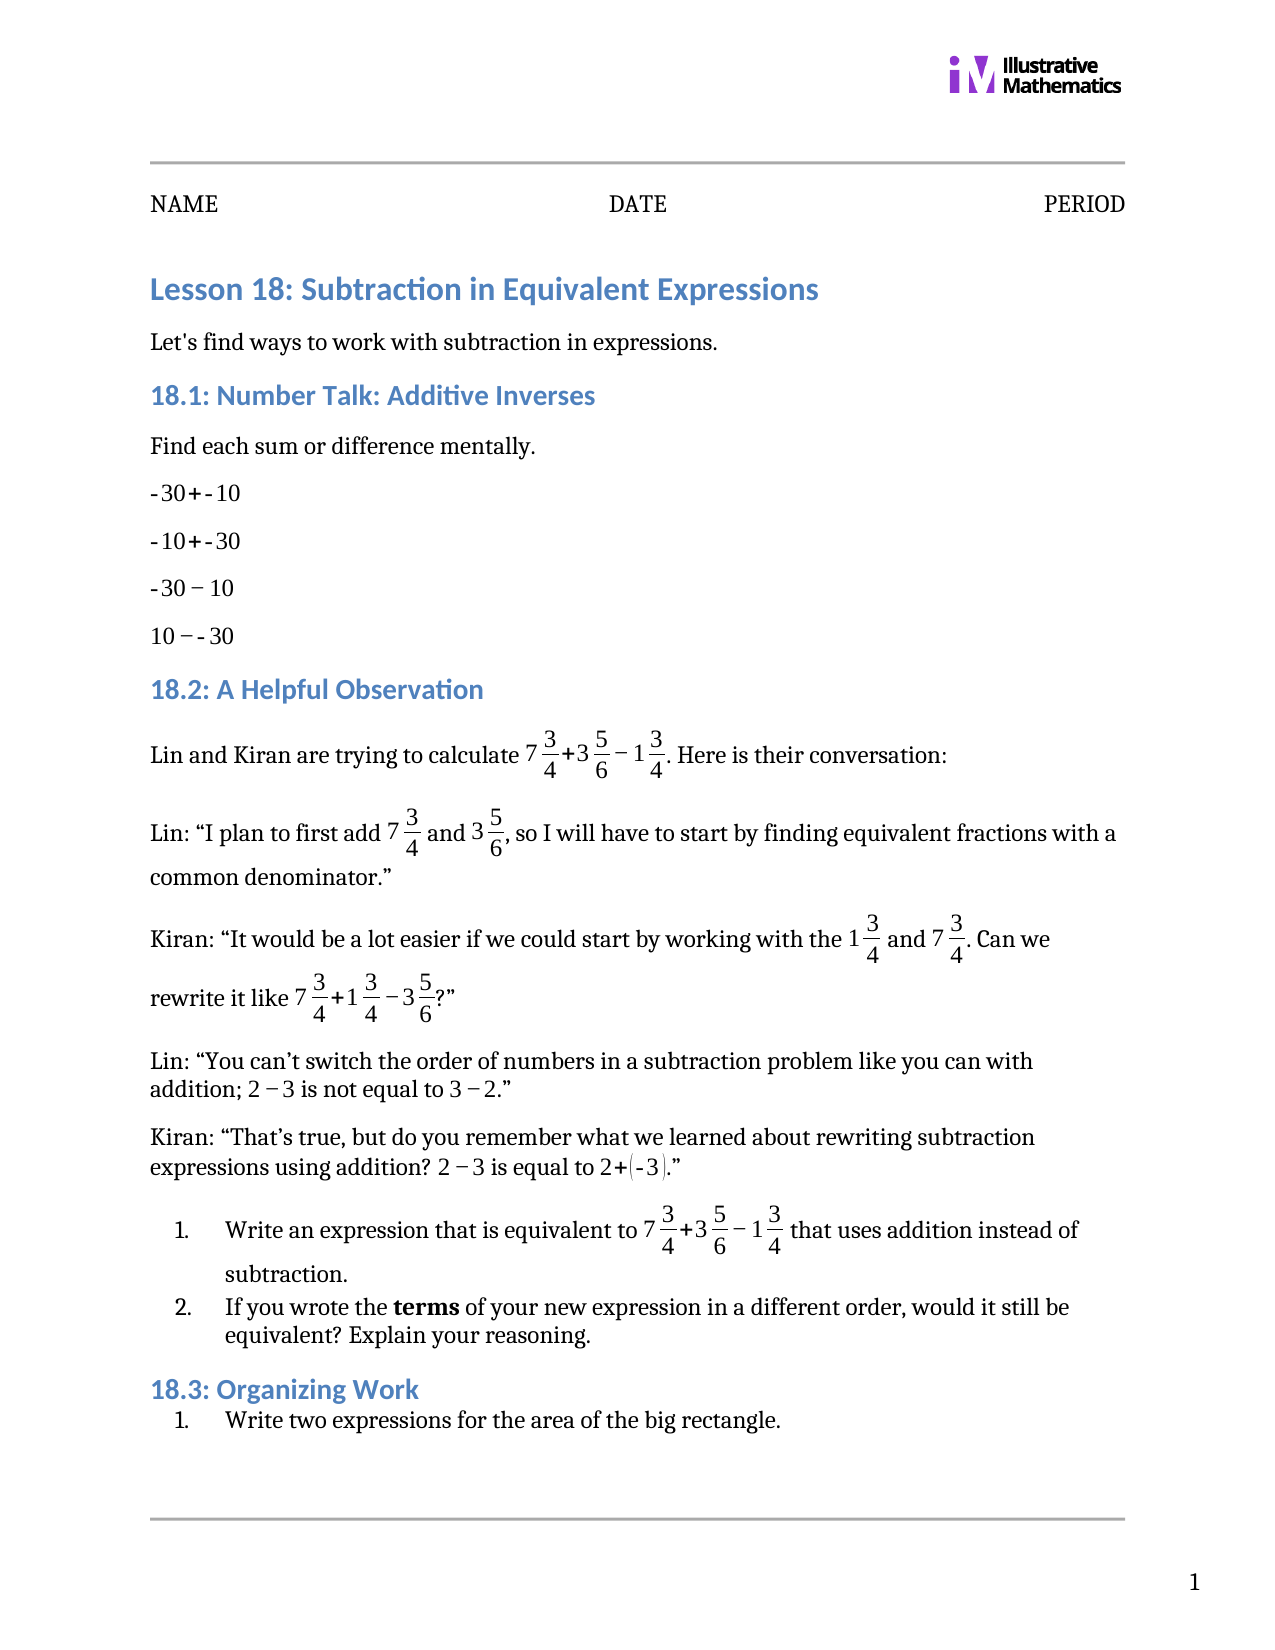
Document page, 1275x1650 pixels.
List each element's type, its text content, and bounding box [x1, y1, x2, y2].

subtitle 18.1: Number Talk: Additive Inverses [150, 377, 1125, 413]
picture [949, 55, 1121, 93]
text Kiran: “It would be a lot easier if we could start by working with the and . Can we rewrite it like ?” [150, 910, 1125, 1028]
text Kiran: “That’s true, but do you remember what we learned about rewriting subtraction expressions using addition? is equal to .” [150, 1123, 1125, 1182]
list Write an expression that is equivalent to that uses addition instead of subtraction. [175, 1201, 1125, 1289]
subtitle 18.2: A Helpful Observation [150, 671, 1125, 707]
text Let's find ways to work with subtraction in expressions. [150, 328, 1125, 357]
text Lin: “You can’t switch the order of numbers in a subtraction problem like you can with addition; is not equal to .” [150, 1047, 1125, 1104]
text Lin and Kiran are trying to calculate . Here is their conversation: [150, 726, 1125, 785]
text Find each sum or difference mentally. [150, 432, 1125, 461]
list Write two expressions for the area of the big rectangle. [175, 1406, 1125, 1435]
list If you wrote the terms of your new expression in a different order, would it still be equivalent? Explain your reasoning. [175, 1292, 1125, 1350]
text Lin: “I plan to first add and , so I will have to start by finding equivalent fractions with a common denominator.” [150, 803, 1125, 891]
subtitle 18.3: Organizing Work [150, 1371, 1125, 1406]
subtitle Lesson 18: Subtraction in Equivalent Expressions [150, 268, 1125, 309]
